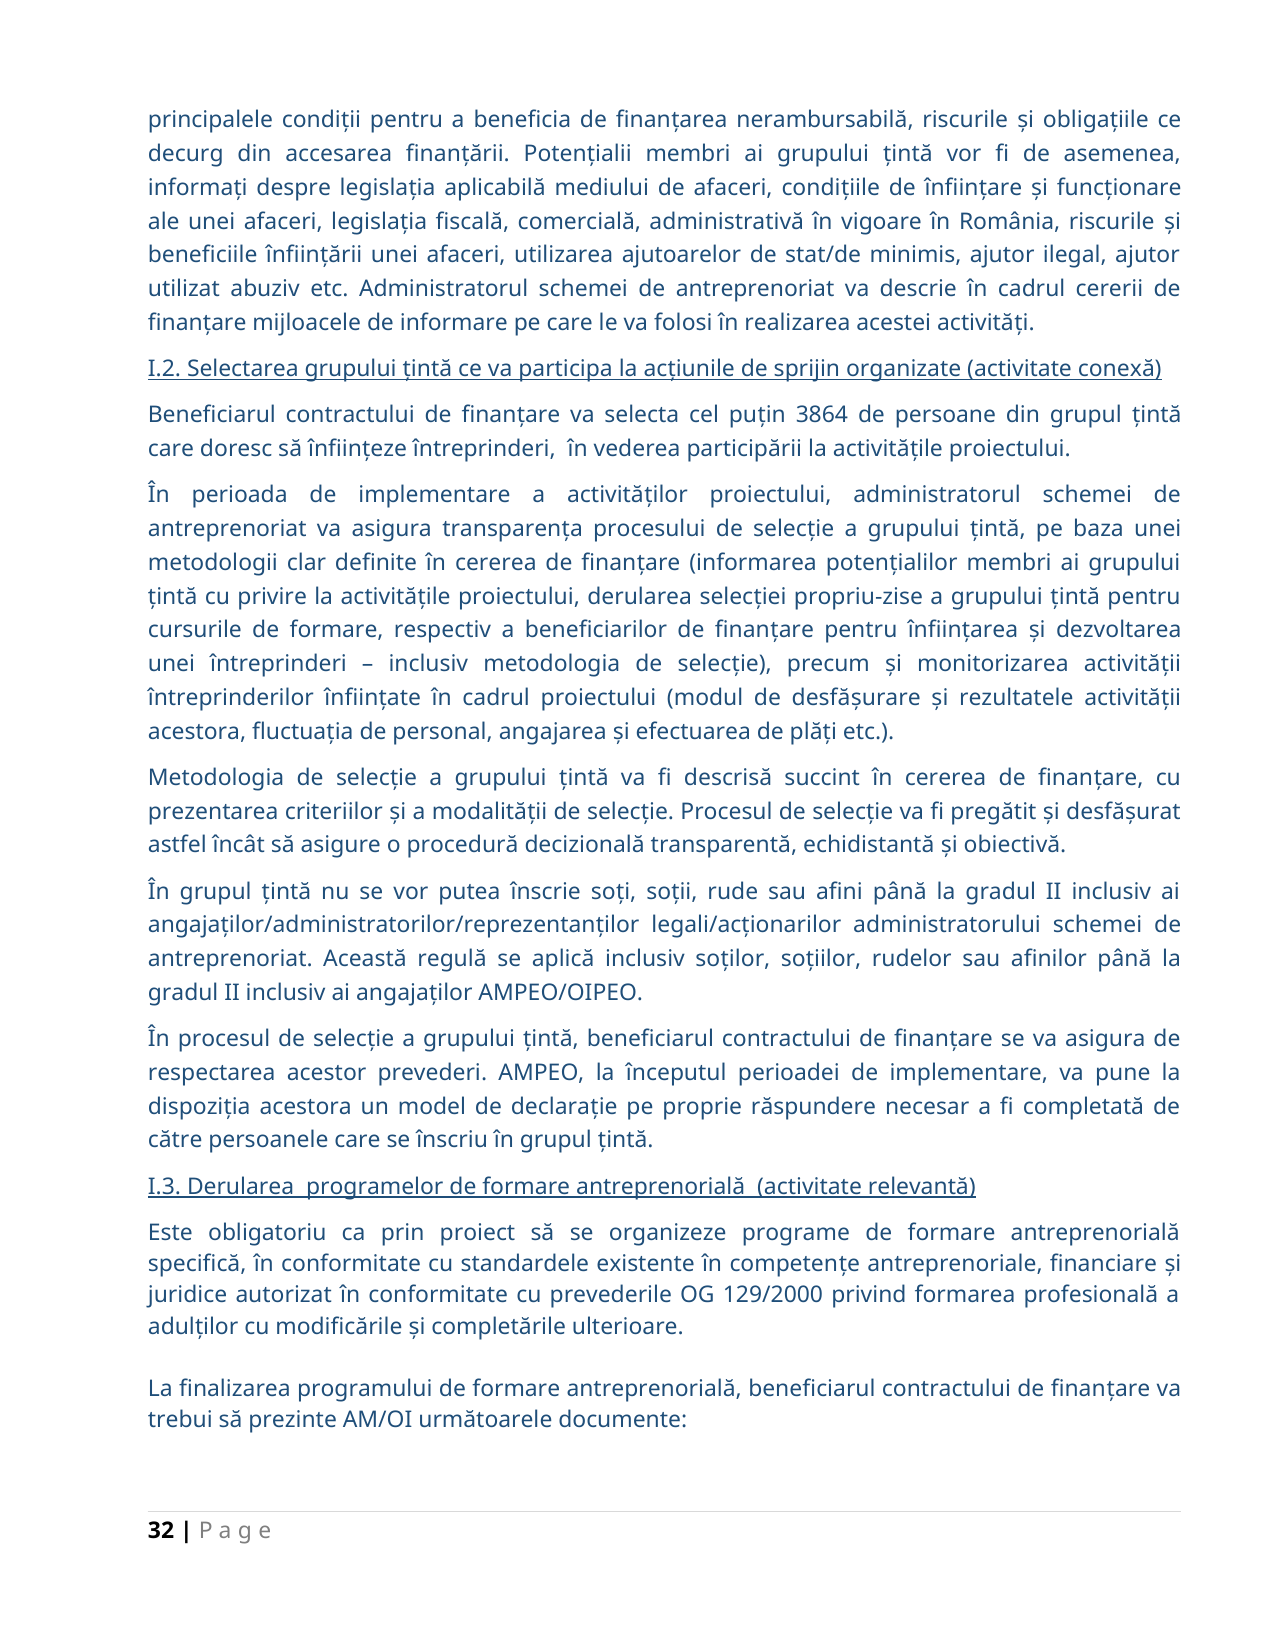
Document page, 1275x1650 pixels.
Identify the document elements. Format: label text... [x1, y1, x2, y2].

text În perioada de implementare a activităților proiectului, administratorul schemei de antreprenoriat va asigura transparența procesului de selecție a grupului țintă, pe baza unei metodologii clar definite în cererea de finanțare (informarea potențialilor membri ai grupului țintă cu privire la activitățile proiectului, derularea selecției propriu-zise a grupului țintă pentru cursurile de formare, respectiv a beneficiarilor de finanțare pentru înființarea și dezvoltarea unei întreprinderi – inclusiv metodologia de selecție), precum și monitorizarea activității întreprinderilor înființate în cadrul proiectului (modul de desfășurare și rezultatele activității acestora, fluctuația de personal, angajarea și efectuarea de plăți etc.). [148, 478, 1181, 746]
text În grupul țintă nu se vor putea înscrie soți, soții, rude sau afini până la gradul II inclusiv ai angajaților/administratorilor/reprezentanților legali/acționarilor administratorului schemei de antreprenoriat. Această regulă se aplică inclusiv soților, soțiilor, rudelor sau afinilor până la gradul II inclusiv ai angajaților AMPEO/OIPEO. [148, 875, 1181, 1007]
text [148, 103, 1181, 337]
text I.3. Derularea programelor de formare antreprenorială (activitate relevantă) [148, 1170, 1181, 1201]
text Este obligatoriu ca prin proiect să se organizeze programe de formare antreprenorială specifică, în conformitate cu standardele existente în competențe antreprenoriale, financiare și juridice autorizat în conformitate cu prevederile OG 129/2000 privind formarea profesională a adulților cu modificările și completările ulterioare. [148, 1216, 1181, 1341]
text I.2. Selectarea grupului țintă ce va participa la acțiunile de sprijin organizate (activitate conexă) [148, 352, 1181, 383]
text La finalizarea programului de formare antreprenorială, beneficiarul contractului de finanțare va trebui să prezinte AM/OI următoarele documente: [148, 1372, 1181, 1435]
text În procesul de selecție a grupului țintă, beneficiarul contractului de finanțare se va asigura de respectarea acestor prevederi. AMPEO, la începutul perioadei de implementare, va pune la dispoziția acestora un model de declarație pe proprie răspundere necesar a fi completată de către persoanele care se înscriu în grupul țintă. [148, 1022, 1181, 1155]
text Beneficiarul contractului de finanțare va selecta cel puțin 3864 de persoane din grupul țintă care doresc să înființeze întreprinderi, în vederea participării la activitățile proiectului. [148, 398, 1181, 463]
text Metodologia de selecție a grupului țintă va fi descrisă succint în cererea de finanțare, cu prezentarea criteriilor și a modalității de selecție. Procesul de selecție va fi pregătit și desfășurat astfel încât să asigure o procedură decizională transparentă, echidistantă și obiectivă. [148, 761, 1181, 860]
